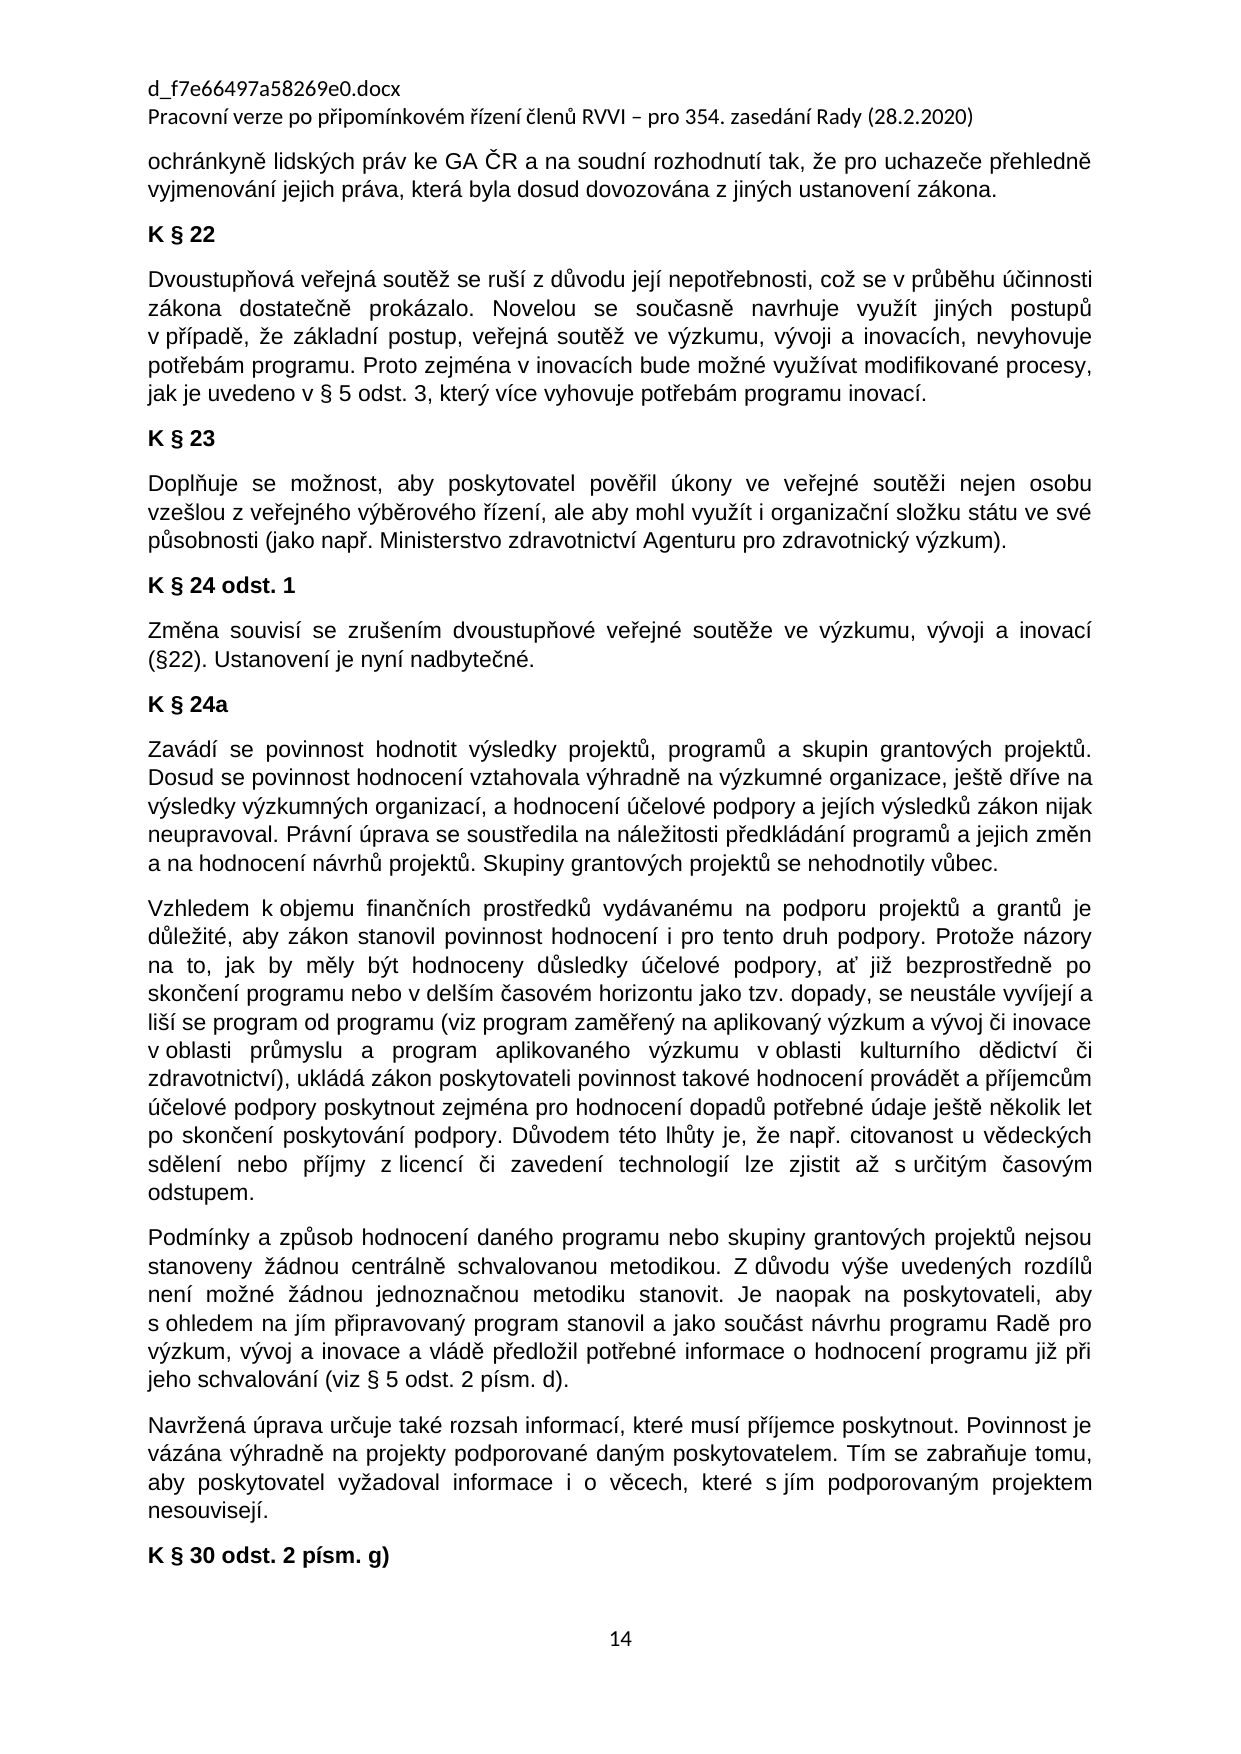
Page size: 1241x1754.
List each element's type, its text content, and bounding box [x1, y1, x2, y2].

text K § 30 odst. 2 písm. g) [148, 1542, 1093, 1568]
text K § 22 [148, 221, 1093, 247]
text K § 23 [148, 425, 1093, 451]
text Změna souvisí se zrušením dvoustupňové veřejné soutěže ve výzkumu, vývoji a inovací (§22). Ustanovení je nyní nadbytečné. [148, 617, 1093, 672]
text Vzhledem k objemu finančních prostředků vydávanému na podporu projektů a grantů je důležité, aby zákon stanovil povinnost hodnocení i pro tento druh podpory. Protože názory na to, jak by měly být hodnoceny důsledky účelové podpory, ať již bezprostředně po skončení programu nebo v delším časovém horizontu jako tzv. dopady, se neustále vyvíjejí a liší se program od programu (viz program zaměřený na aplikovaný výzkum a vývoj či inovace v oblasti průmyslu a program aplikovaného výzkumu v oblasti kulturního dědictví či zdravotnictví), ukládá zákon poskytovateli povinnost takové hodnocení provádět a příjemcům účelové podpory poskytnout zejména pro hodnocení dopadů potřebné údaje ještě několik let po skončení poskytování podpory. Důvodem této lhůty je, že např. citovanost u vědeckých sdělení nebo příjmy z licencí či zavedení technologií lze zjistit až s určitým časovým odstupem. [148, 895, 1093, 1206]
text Navržená úprava určuje také rozsah informací, které musí příjemce poskytnout. Povinnost je vázána výhradně na projekty podporované daným poskytovatelem. Tím se zabraňuje tomu, aby poskytovatel vyžadoval informace i o věcech, které s jím podporovaným projektem nesouvisejí. [148, 1412, 1093, 1523]
text K § 24 odst. 1 [148, 572, 1093, 598]
text Doplňuje se možnost, aby poskytovatel pověřil úkony ve veřejné soutěži nejen osobu vzešlou z veřejného výběrového řízení, ale aby mohl využít i organizační složku státu ve své působnosti (jako např. Ministerstvo zdravotnictví Agenturu pro zdravotnický výzkum). [148, 470, 1093, 553]
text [148, 148, 1093, 202]
text K § 24a [148, 691, 1093, 717]
text Dvoustupňová veřejná soutěž se ruší z důvodu její nepotřebnosti, což se v průběhu účinnosti zákona dostatečně prokázalo. Novelou se současně navrhuje využít jiných postupů v případě, že základní postup, veřejná soutěž ve výzkumu, vývoji a inovacích, nevyhovuje potřebám programu. Proto zejména v inovacích bude možné využívat modifikované procesy, jak je uvedeno v § 5 odst. 3, který více vyhovuje potřebám programu inovací. [148, 266, 1093, 406]
text Zavádí se povinnost hodnotit výsledky projektů, programů a skupin grantových projektů. Dosud se povinnost hodnocení vztahovala výhradně na výzkumné organizace, ještě dříve na výsledky výzkumných organizací, a hodnocení účelové podpory a jejích výsledků zákon nijak neupravoval. Právní úprava se soustředila na náležitosti předkládání programů a jejich změn a na hodnocení návrhů projektů. Skupiny grantových projektů se nehodnotily vůbec. [148, 736, 1093, 876]
text Podmínky a způsob hodnocení daného programu nebo skupiny grantových projektů nejsou stanoveny žádnou centrálně schvalovanou metodikou. Z důvodu výše uvedených rozdílů není možné žádnou jednoznačnou metodiku stanovit. Je naopak na poskytovateli, aby s ohledem na jím připravovaný program stanovil a jako součást návrhu programu Radě pro výzkum, vývoj a inovace a vládě předložil potřebné informace o hodnocení programu již při jeho schvalování (viz § 5 odst. 2 písm. d). [148, 1224, 1093, 1393]
